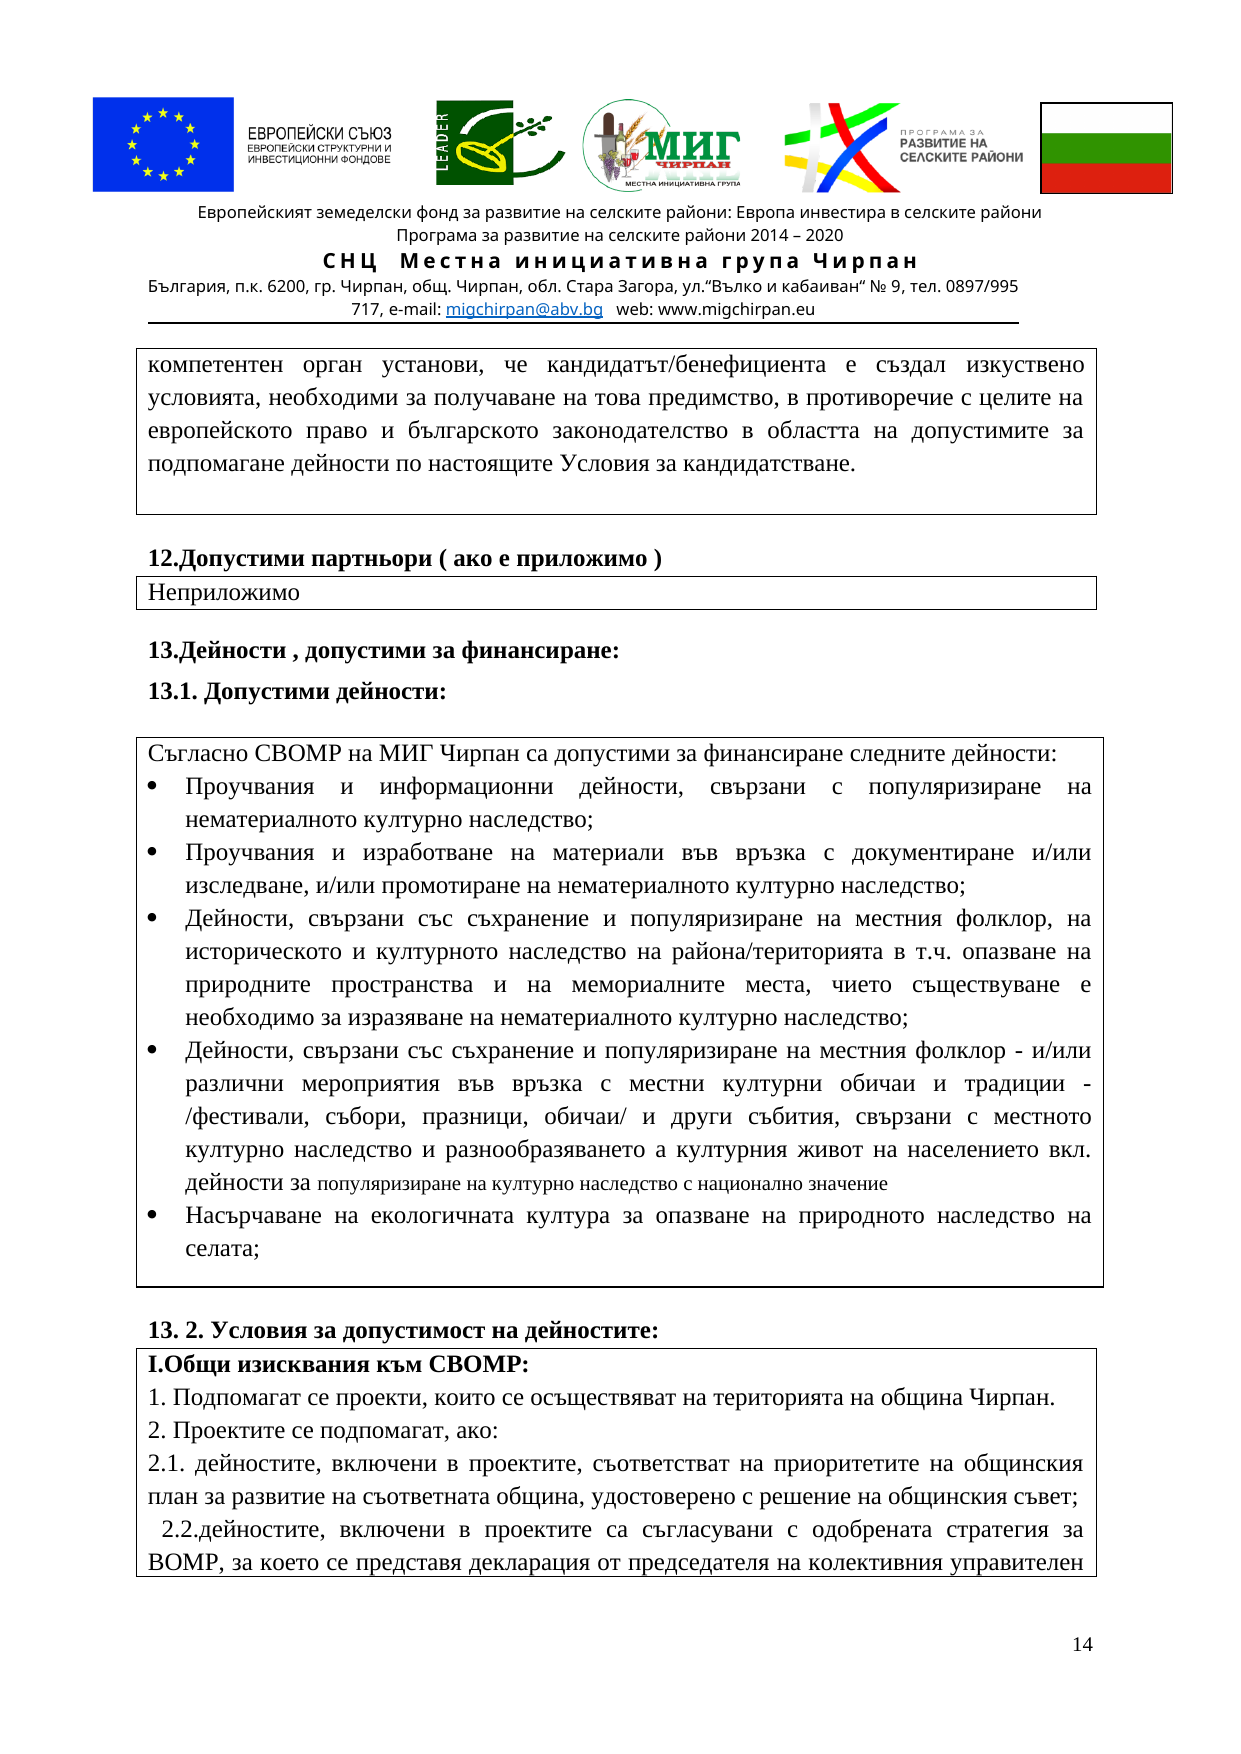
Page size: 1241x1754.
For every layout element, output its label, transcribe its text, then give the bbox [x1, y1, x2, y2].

picture [582, 99, 741, 192]
picture [79, 82, 425, 202]
picture [770, 95, 1033, 199]
subtitle 13.Дейности , допустими за финансиране: [148, 635, 1093, 664]
table_header Неприложимо [137, 577, 1096, 609]
text 13. 2. Условия за допустимост на дейностите: [148, 1315, 1093, 1344]
text 12.Допустими партньори ( ако е приложимо ) [148, 543, 1093, 571]
picture [436, 100, 569, 185]
text 13.1. Допустими дейности: [148, 676, 1093, 705]
table_header Съгласно СВОМР на МИГ Чирпан са допустими за финансиране следните дейности: Проучвания и информационни дейности, свързани с популяризиране на нематериалното културно наследство; Проучвания и изработване на материали във връзка с документиране и/или изследване, и/или промотиране на нематериалното културно наследство; Дейности, свързани със съхранение и популяризиране на местния фолклор, на историческото и културното наследство на района/територията в т.ч. опазване на природните пространства и на мемориалните места, чието съществуване е необходимо за изразяване на нематериалното културно наследство; Дейности, свързани със съхранение и популяризиране на местния фолклор - и/или различни мероприятия във връзка с местни културни обичаи и традиции - /фестивали, събори, празници, обичаи/ и други събития, свързани с местното културно наследство и разнообразяването а културния живот на населението вкл. дейности за популяризиране на културно наследство с национално значение Насърчаване на екологичната култура за опазване на природното наследство на селата; [137, 738, 1103, 1286]
